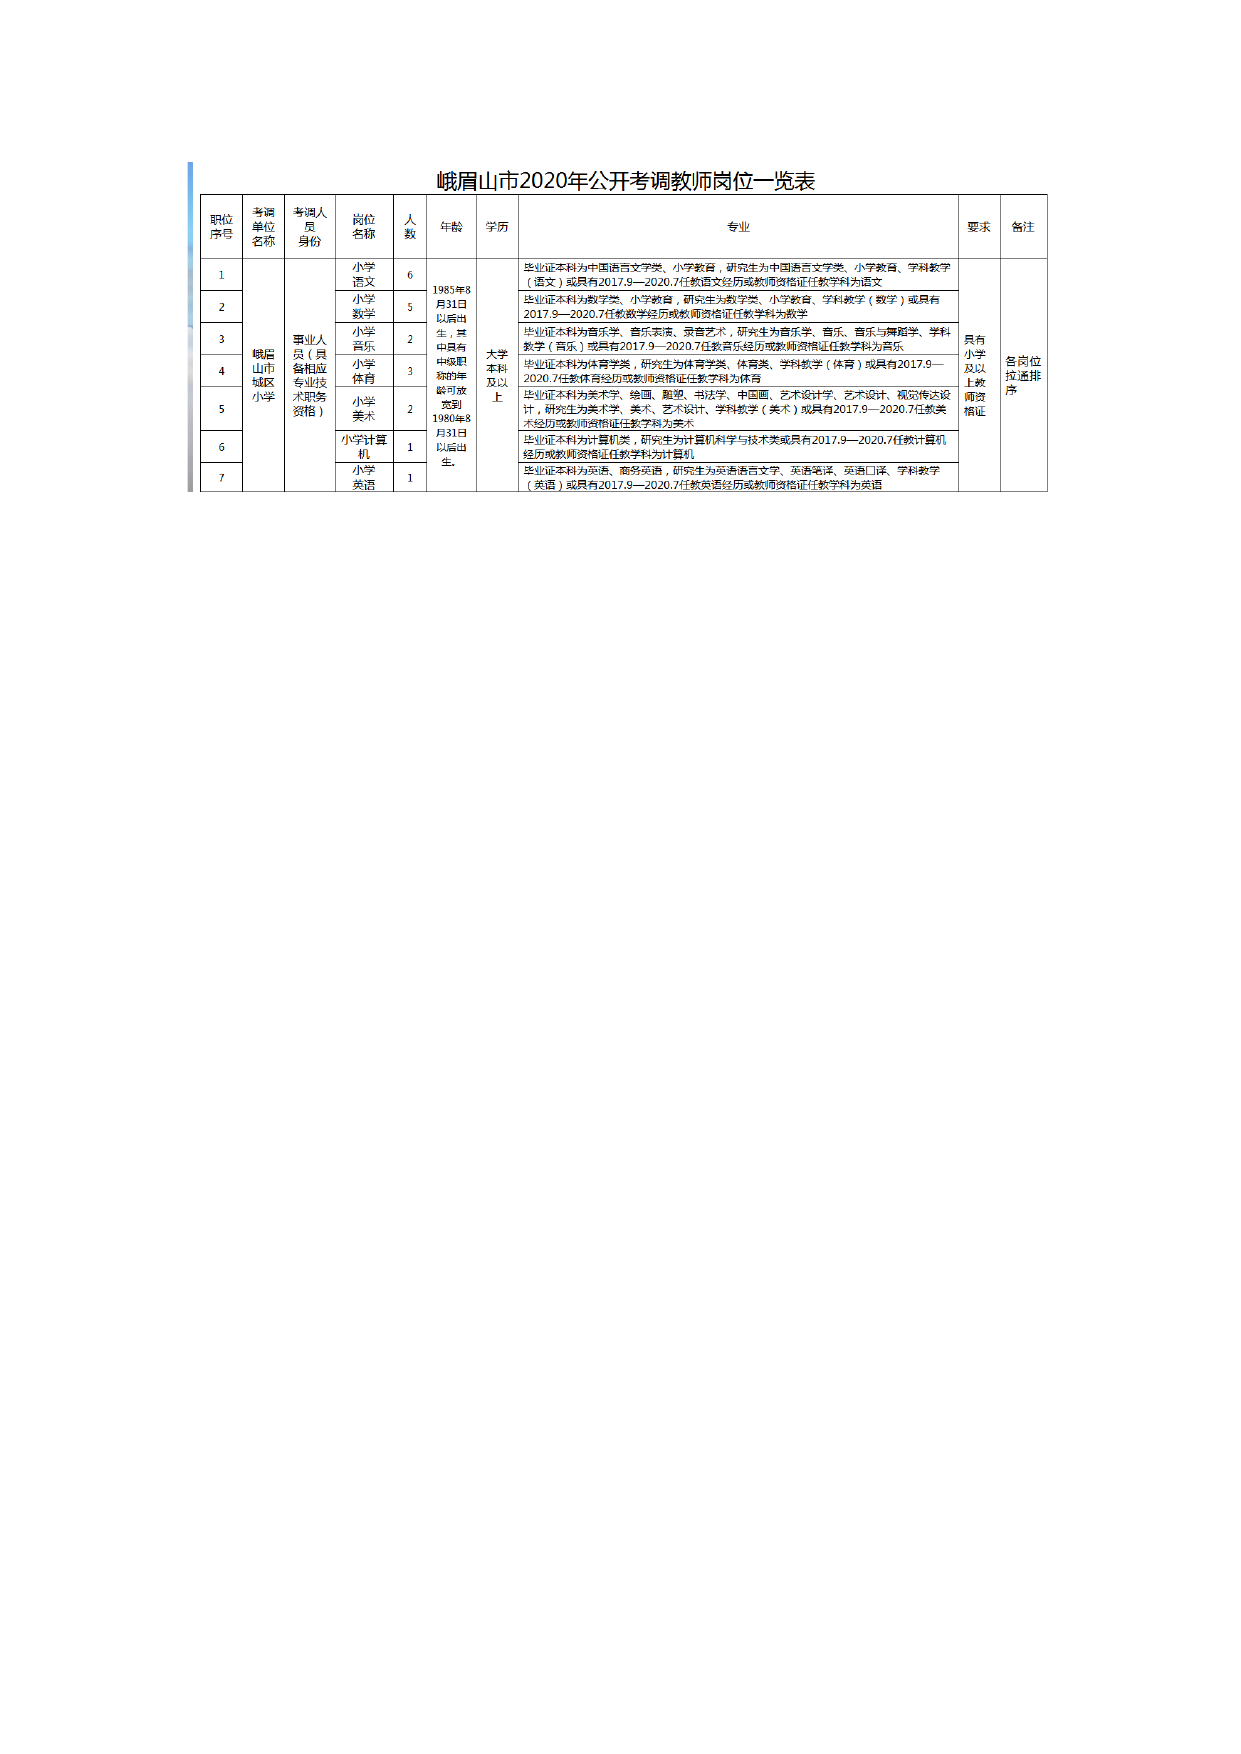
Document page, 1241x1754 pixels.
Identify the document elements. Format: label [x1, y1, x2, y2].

picture [187, 162, 1052, 492]
